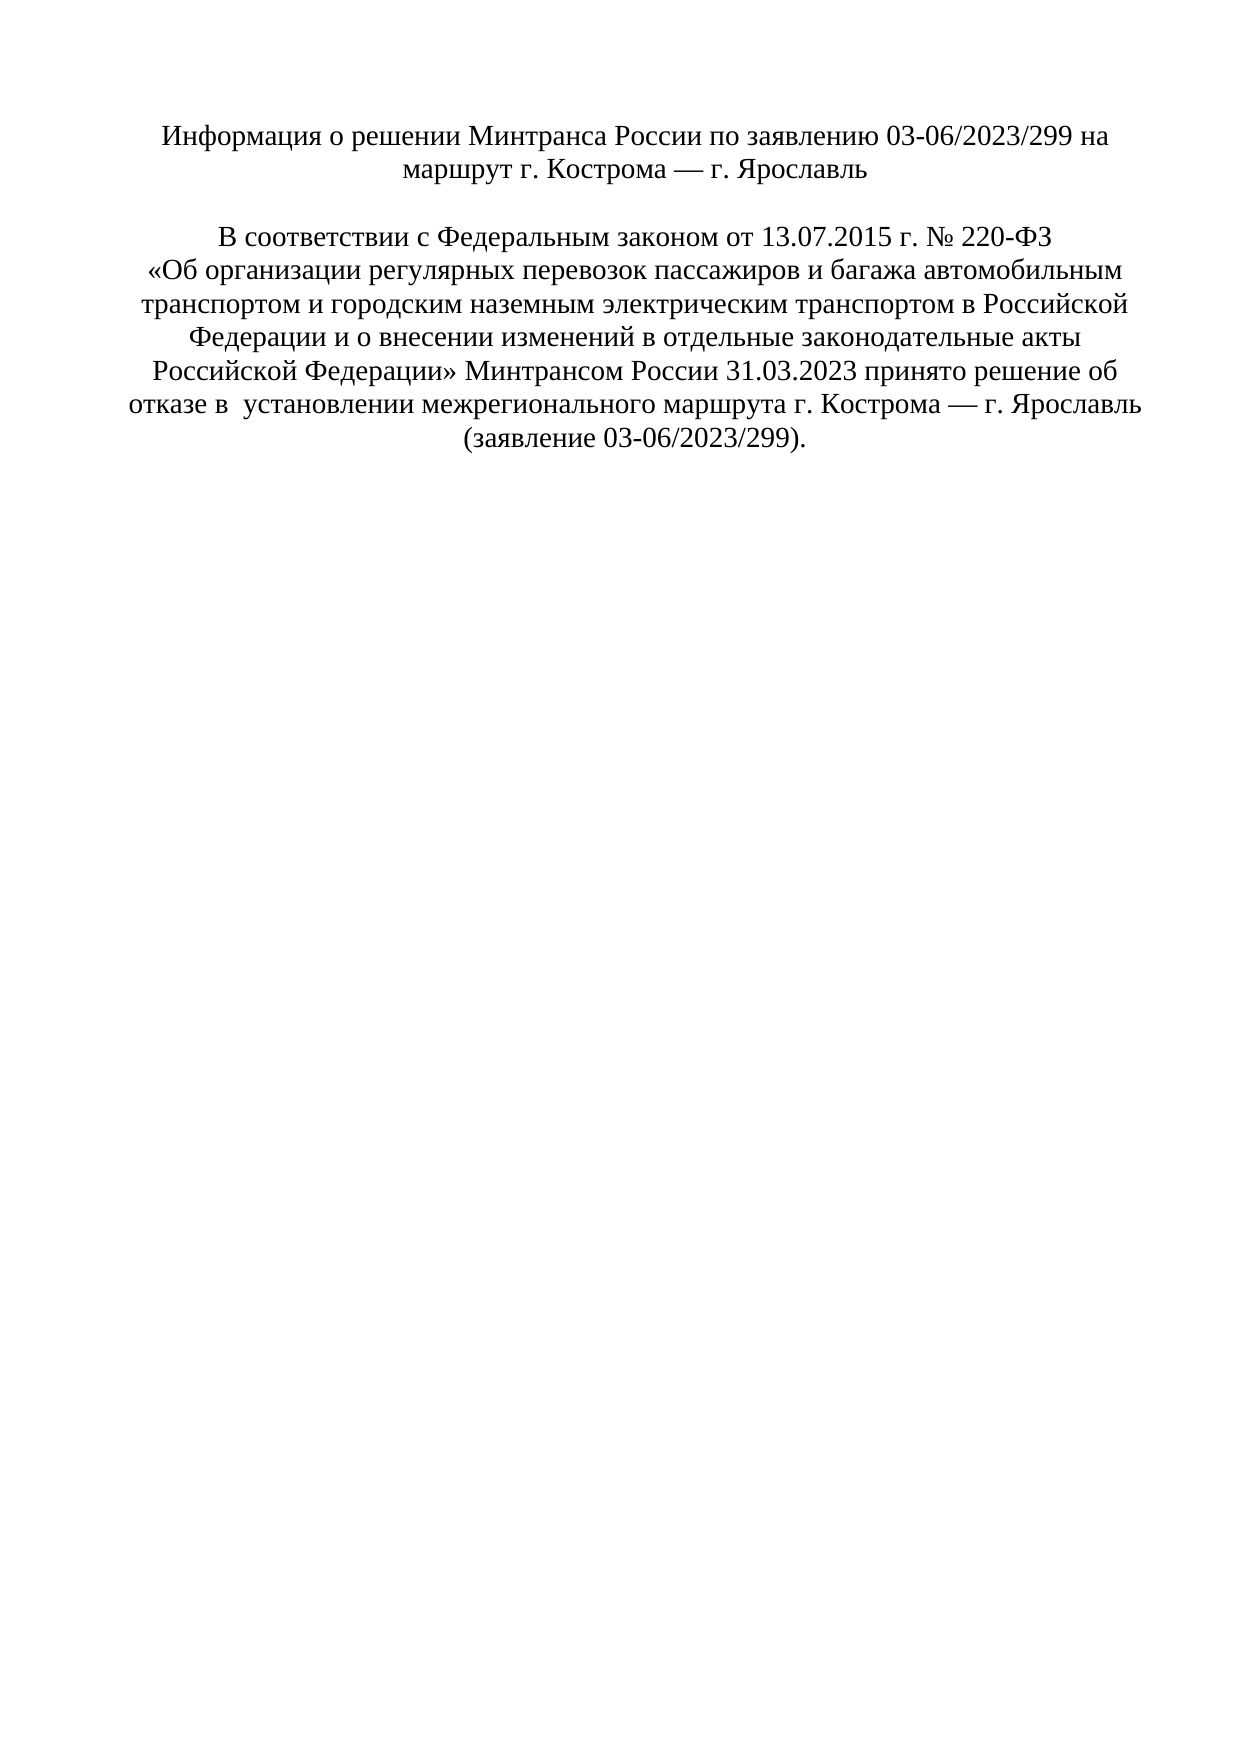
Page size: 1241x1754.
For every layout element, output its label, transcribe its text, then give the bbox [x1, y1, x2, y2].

text В соответствии с Федеральным законом от 13.07.2015 г. № 220-ФЗ «Об организации регулярных перевозок пассажиров и багажа автомобильным транспортом и городским наземным электрическим транспортом в Российской Федерации и о внесении изменений в отдельные законодательные акты Российской Федерации» Минтрансом России 31.03.2023 принято решение об отказе в установлении межрегионального маршрута г. Кострома — г. Ярославль (заявление 03-06/2023/299). [118, 219, 1152, 453]
text Информация о решении Минтранса России по заявлению 03-06/2023/299 на маршрут г. Кострома — г. Ярославль [118, 118, 1152, 185]
